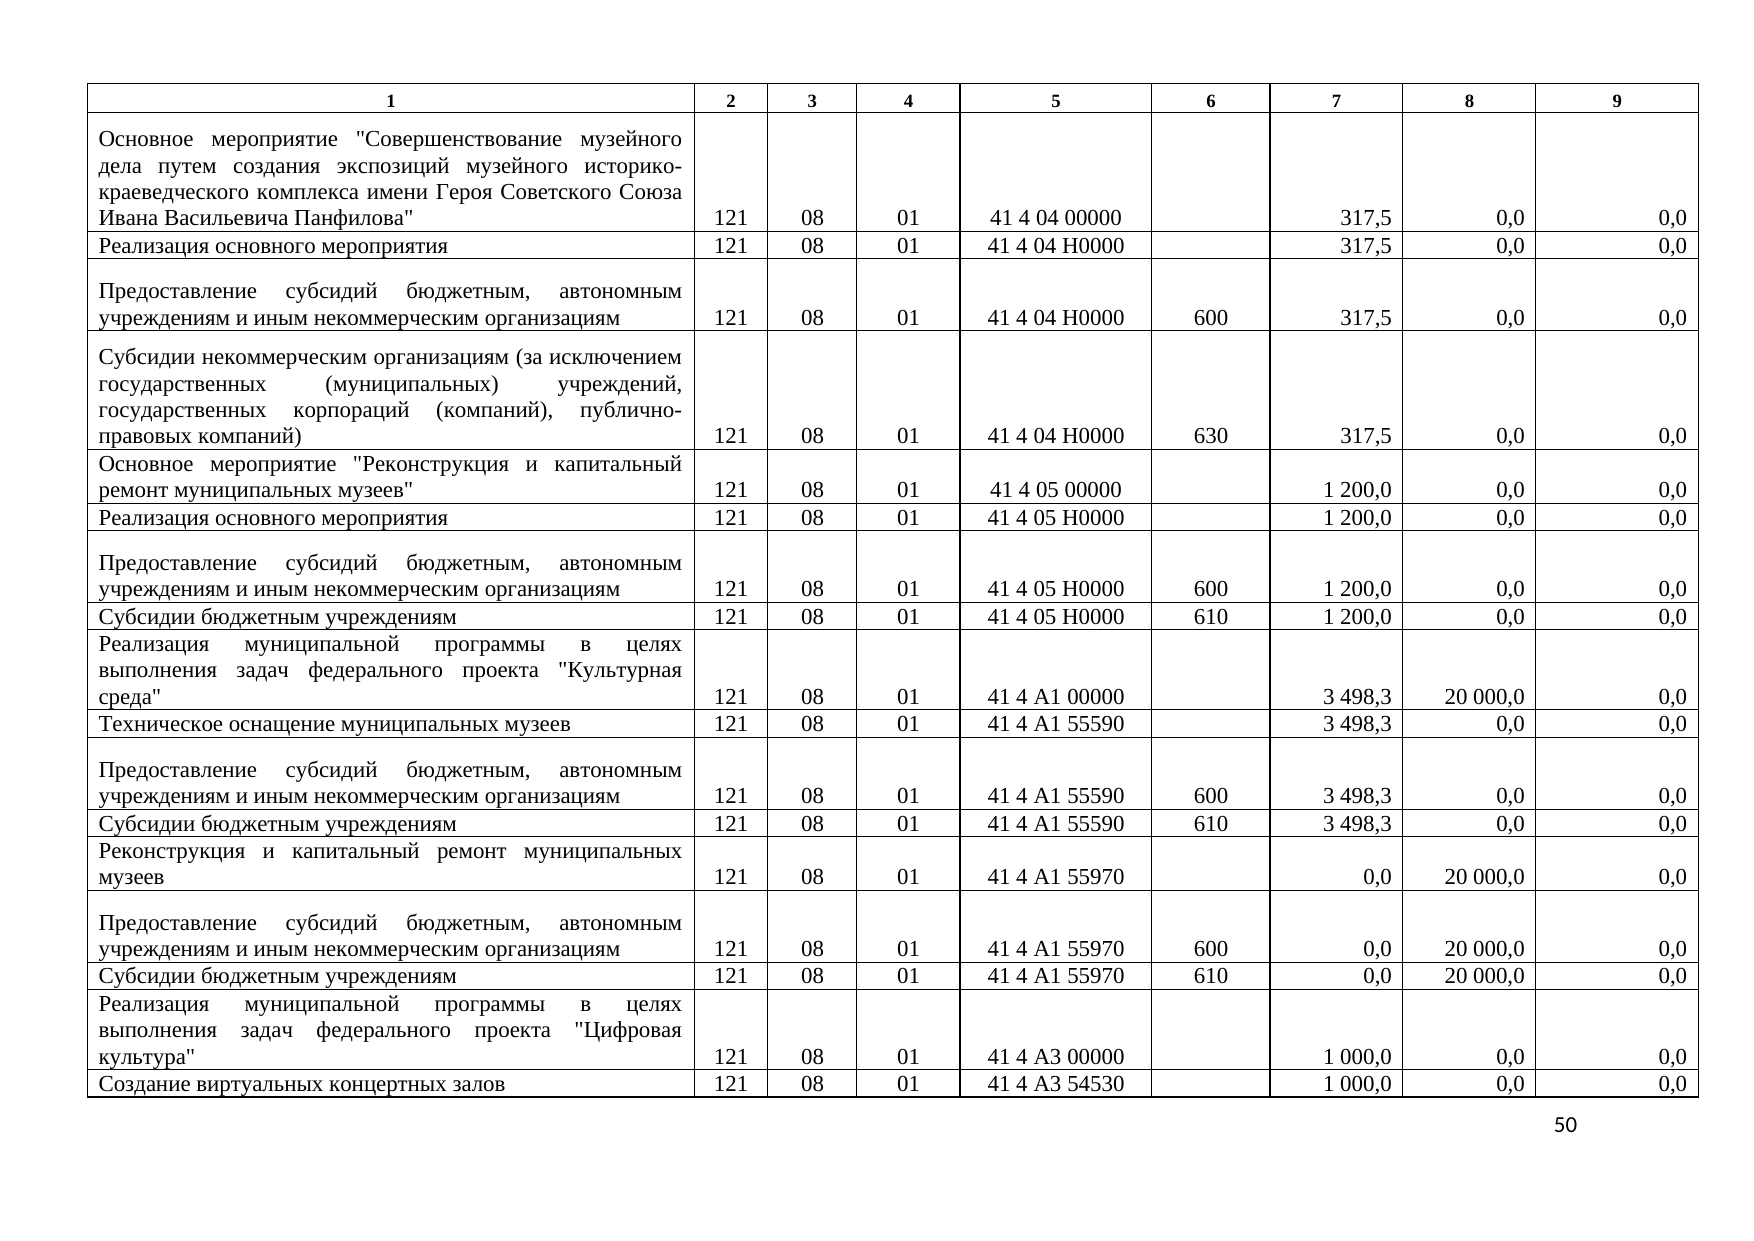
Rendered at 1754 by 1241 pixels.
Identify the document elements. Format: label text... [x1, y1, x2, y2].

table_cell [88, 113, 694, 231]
table_header 6 [1152, 84, 1269, 112]
table_header 1 [88, 84, 694, 112]
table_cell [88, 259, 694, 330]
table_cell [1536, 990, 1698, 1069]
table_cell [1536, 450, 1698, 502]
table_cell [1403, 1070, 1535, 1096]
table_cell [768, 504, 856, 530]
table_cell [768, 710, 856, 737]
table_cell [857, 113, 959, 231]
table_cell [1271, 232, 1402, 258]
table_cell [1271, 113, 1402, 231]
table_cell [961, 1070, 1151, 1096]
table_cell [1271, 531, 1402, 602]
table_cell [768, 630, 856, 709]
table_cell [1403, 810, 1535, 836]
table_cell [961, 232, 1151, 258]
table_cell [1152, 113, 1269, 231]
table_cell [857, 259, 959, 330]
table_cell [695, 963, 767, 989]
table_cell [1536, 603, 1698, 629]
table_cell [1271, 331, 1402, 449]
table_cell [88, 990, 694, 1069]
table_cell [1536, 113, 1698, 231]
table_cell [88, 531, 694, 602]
table_header 5 [961, 84, 1151, 112]
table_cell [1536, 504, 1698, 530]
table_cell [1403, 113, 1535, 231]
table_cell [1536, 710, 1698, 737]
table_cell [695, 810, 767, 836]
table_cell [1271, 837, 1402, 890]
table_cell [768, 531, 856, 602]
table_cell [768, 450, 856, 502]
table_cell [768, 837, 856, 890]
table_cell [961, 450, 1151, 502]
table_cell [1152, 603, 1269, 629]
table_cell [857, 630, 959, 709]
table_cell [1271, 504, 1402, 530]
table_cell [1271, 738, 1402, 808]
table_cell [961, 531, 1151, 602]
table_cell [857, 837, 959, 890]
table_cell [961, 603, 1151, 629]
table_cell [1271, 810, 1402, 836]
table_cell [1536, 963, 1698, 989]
table_header 9 [1536, 84, 1698, 112]
table_header 3 [768, 84, 856, 112]
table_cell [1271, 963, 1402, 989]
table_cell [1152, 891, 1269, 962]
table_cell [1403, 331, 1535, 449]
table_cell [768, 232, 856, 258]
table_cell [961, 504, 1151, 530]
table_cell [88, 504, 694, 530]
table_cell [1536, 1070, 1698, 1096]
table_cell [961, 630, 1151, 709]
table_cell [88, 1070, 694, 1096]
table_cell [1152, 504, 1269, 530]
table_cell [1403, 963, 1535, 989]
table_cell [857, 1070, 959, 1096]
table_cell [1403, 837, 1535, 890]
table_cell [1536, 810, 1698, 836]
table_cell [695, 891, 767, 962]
table_header 7 [1271, 84, 1402, 112]
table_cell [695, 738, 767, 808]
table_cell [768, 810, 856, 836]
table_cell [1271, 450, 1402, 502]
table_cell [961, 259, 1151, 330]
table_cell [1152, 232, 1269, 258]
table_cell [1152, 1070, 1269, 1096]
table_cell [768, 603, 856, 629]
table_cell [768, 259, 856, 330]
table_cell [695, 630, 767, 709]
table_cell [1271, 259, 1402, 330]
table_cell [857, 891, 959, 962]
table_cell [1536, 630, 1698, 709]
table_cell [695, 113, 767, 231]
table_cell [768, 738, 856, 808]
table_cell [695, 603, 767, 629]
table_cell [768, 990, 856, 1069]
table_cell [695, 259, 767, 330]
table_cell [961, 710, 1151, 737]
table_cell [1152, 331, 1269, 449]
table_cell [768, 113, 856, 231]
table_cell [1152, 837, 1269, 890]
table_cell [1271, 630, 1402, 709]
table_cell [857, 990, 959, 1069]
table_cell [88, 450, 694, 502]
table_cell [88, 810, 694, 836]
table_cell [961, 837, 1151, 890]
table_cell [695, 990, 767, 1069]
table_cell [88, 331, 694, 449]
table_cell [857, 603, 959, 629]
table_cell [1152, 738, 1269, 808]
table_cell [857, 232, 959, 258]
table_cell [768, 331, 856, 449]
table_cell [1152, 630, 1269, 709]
table_header 8 [1403, 84, 1535, 112]
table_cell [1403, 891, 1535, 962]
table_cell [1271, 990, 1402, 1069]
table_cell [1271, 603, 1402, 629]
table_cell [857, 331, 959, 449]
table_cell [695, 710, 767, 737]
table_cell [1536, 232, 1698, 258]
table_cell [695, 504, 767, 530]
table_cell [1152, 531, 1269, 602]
table_header 4 [857, 84, 959, 112]
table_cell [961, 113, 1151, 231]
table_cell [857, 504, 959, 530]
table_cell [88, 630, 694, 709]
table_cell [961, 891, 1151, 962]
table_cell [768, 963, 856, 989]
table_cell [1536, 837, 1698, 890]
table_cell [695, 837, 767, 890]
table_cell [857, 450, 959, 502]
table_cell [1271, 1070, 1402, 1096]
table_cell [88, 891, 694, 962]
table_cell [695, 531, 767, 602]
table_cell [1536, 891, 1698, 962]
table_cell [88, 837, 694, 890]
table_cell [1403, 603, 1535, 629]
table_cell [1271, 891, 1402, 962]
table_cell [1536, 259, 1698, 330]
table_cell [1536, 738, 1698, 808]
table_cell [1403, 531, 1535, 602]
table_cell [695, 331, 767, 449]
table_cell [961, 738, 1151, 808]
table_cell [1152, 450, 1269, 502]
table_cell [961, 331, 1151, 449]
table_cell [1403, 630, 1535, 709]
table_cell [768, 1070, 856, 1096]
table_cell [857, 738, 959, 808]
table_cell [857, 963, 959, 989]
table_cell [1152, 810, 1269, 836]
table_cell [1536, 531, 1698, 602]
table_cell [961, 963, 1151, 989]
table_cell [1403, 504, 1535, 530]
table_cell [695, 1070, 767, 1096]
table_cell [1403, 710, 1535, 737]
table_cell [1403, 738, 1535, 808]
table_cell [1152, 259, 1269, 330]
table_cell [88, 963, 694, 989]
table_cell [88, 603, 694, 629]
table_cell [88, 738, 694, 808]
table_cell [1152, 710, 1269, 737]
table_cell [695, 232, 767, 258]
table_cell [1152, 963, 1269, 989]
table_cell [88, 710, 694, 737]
table_header 2 [695, 84, 767, 112]
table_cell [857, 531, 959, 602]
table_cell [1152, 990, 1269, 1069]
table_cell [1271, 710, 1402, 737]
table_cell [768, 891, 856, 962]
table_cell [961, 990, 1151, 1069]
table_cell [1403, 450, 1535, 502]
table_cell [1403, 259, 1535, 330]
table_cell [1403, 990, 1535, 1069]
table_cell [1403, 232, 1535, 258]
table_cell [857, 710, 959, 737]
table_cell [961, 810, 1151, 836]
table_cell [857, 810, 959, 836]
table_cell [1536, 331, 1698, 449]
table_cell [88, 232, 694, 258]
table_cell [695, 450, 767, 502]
